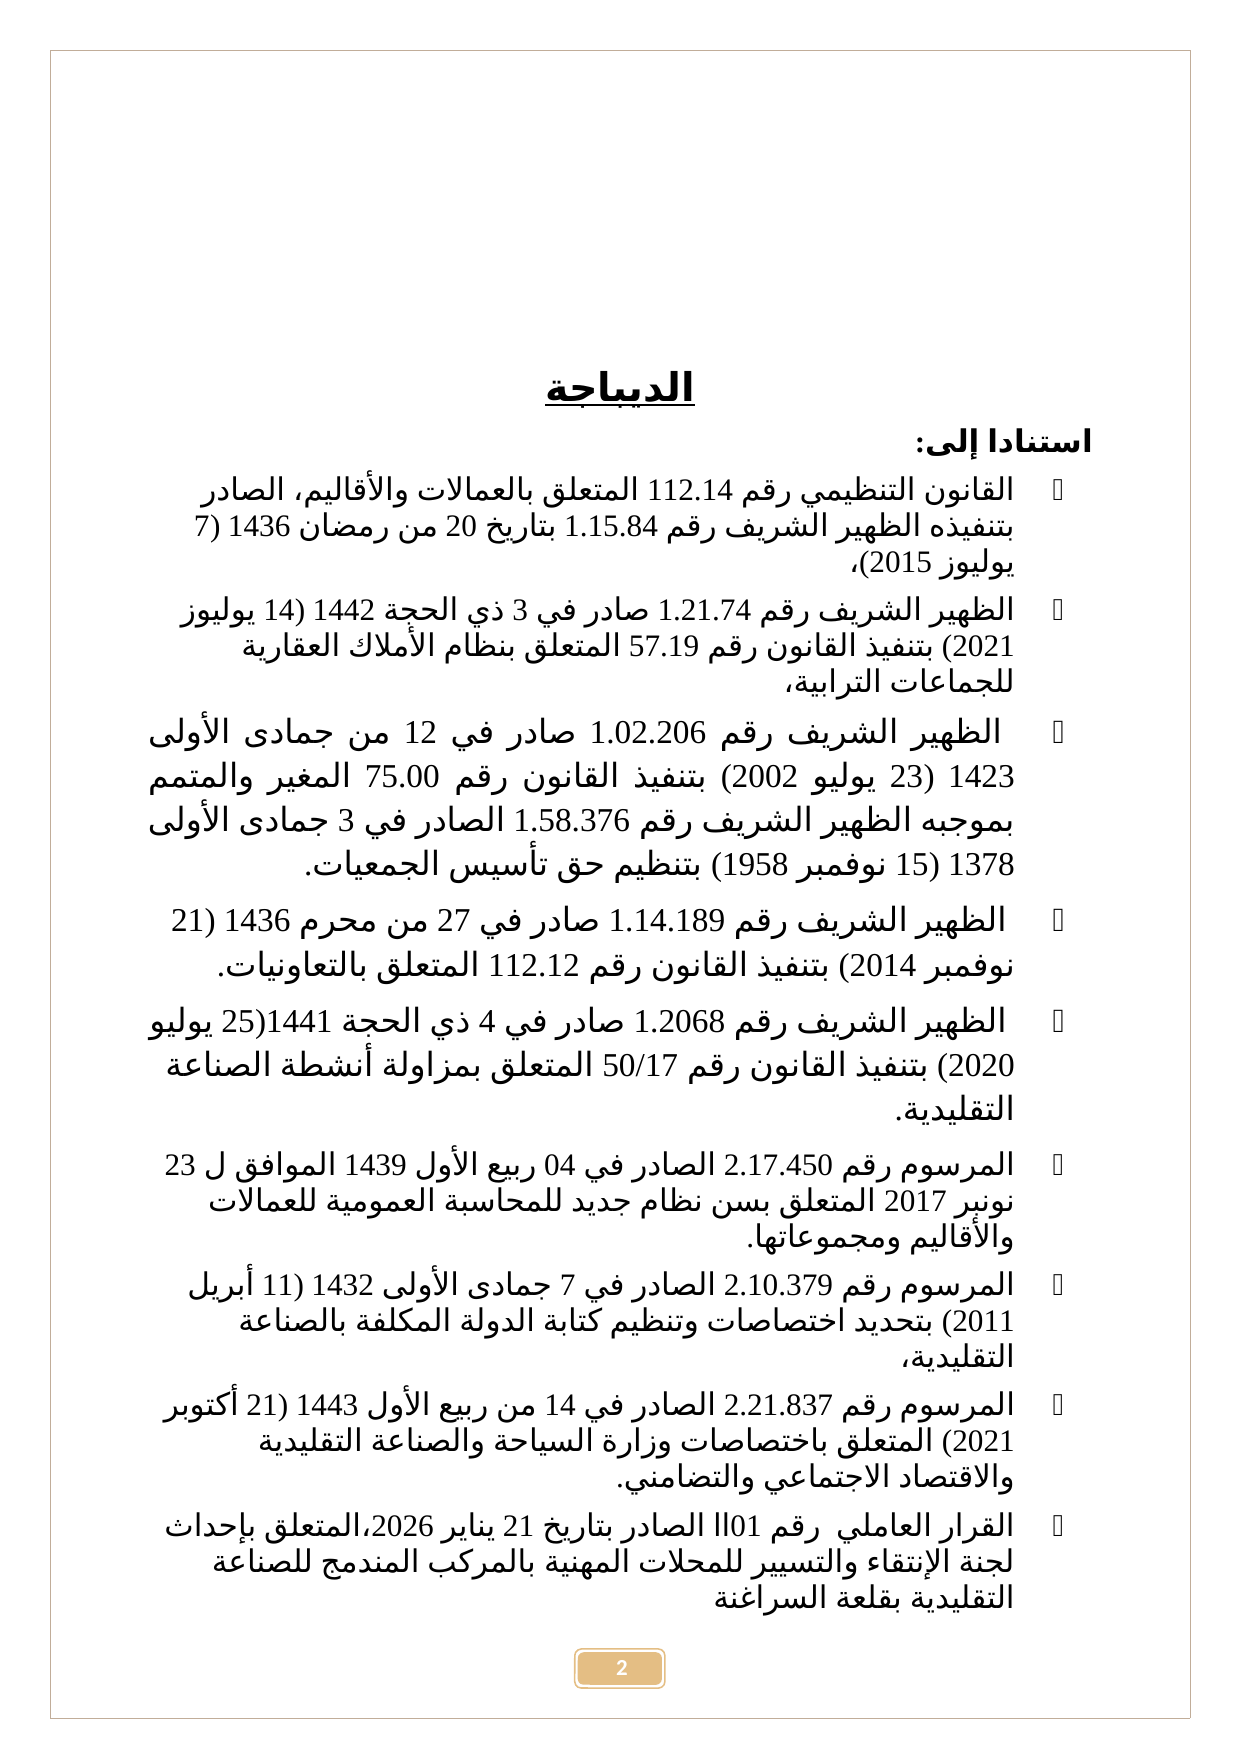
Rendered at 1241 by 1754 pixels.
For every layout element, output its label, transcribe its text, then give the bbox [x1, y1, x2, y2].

text استنادا إلى: [148, 423, 1092, 459]
list الظهير الشريف رقم 1.2068 صادر في 4 ذي الحجة 1441(25 يوليو 2020) بتنفيذ القانون رقم 50/17 المتعلق بمزاولة أنشطة الصناعة التقليدية. [148, 1001, 1052, 1128]
list القانون التنظيمي رقم 112.14 المتعلق بالعمالات والأقاليم، الصادر بتنفيذه الظهير الشريف رقم 1.15.84 بتاريخ 20 من رمضان 1436 (7 يوليوز 2015)، [148, 471, 1052, 579]
list الظهير الشريف رقم 1.14.189 صادر في 27 من محرم 1436 (21 نوفمبر 2014) بتنفيذ القانون رقم 112.12 المتعلق بالتعاونيات. [148, 901, 1052, 983]
list المرسوم رقم 2.10.379 الصادر في 7 جمادى الأولى 1432 (11 أبريل 2011) بتحديد اختصاصات وتنظيم كتابة الدولة المكلفة بالصناعة التقليدية، [148, 1266, 1052, 1374]
list المرسوم رقم 2.17.450 الصادر في 04 ربيع الأول 1439 الموافق ل 23 نونبر 2017 المتعلق بسن نظام جديد للمحاسبة العمومية للعمالات والأقاليم ومجموعاتها. [148, 1146, 1052, 1254]
text الديباجة [148, 365, 1092, 410]
list الظهير الشريف رقم 1.21.74 صادر في 3 ذي الحجة 1442 (14 يوليوز 2021) بتنفيذ القانون رقم 57.19 المتعلق بنظام الأملاك العقارية للجماعات الترابية، [148, 592, 1052, 699]
list المرسوم رقم 2.21.837 الصادر في 14 من ربيع الأول 1443 (21 أكتوبر 2021) المتعلق باختصاصات وزارة السياحة والصناعة التقليدية والاقتصاد الاجتماعي والتضامني. [148, 1387, 1052, 1494]
list القرار العاملي رقم 01اا الصادر بتاريخ 21 يناير 2026،المتعلق بإحداث لجنة الإنتقاء والتسيير للمحلات المهنية بالمركب المندمج للصناعة التقليدية بقلعة السراغنة [148, 1507, 1052, 1615]
list الظهير الشريف رقم 1.02.206 صادر في 12 من جمادى الأولى 1423 (23 يوليو 2002) بتنفيذ القانون رقم 75.00 المغير والمتمم بموجبه الظهير الشريف رقم 1.58.376 الصادر في 3 جمادى الأولى 1378 (15 نوفمبر 1958) بتنظيم حق تأسيس الجمعيات. [148, 712, 1052, 882]
